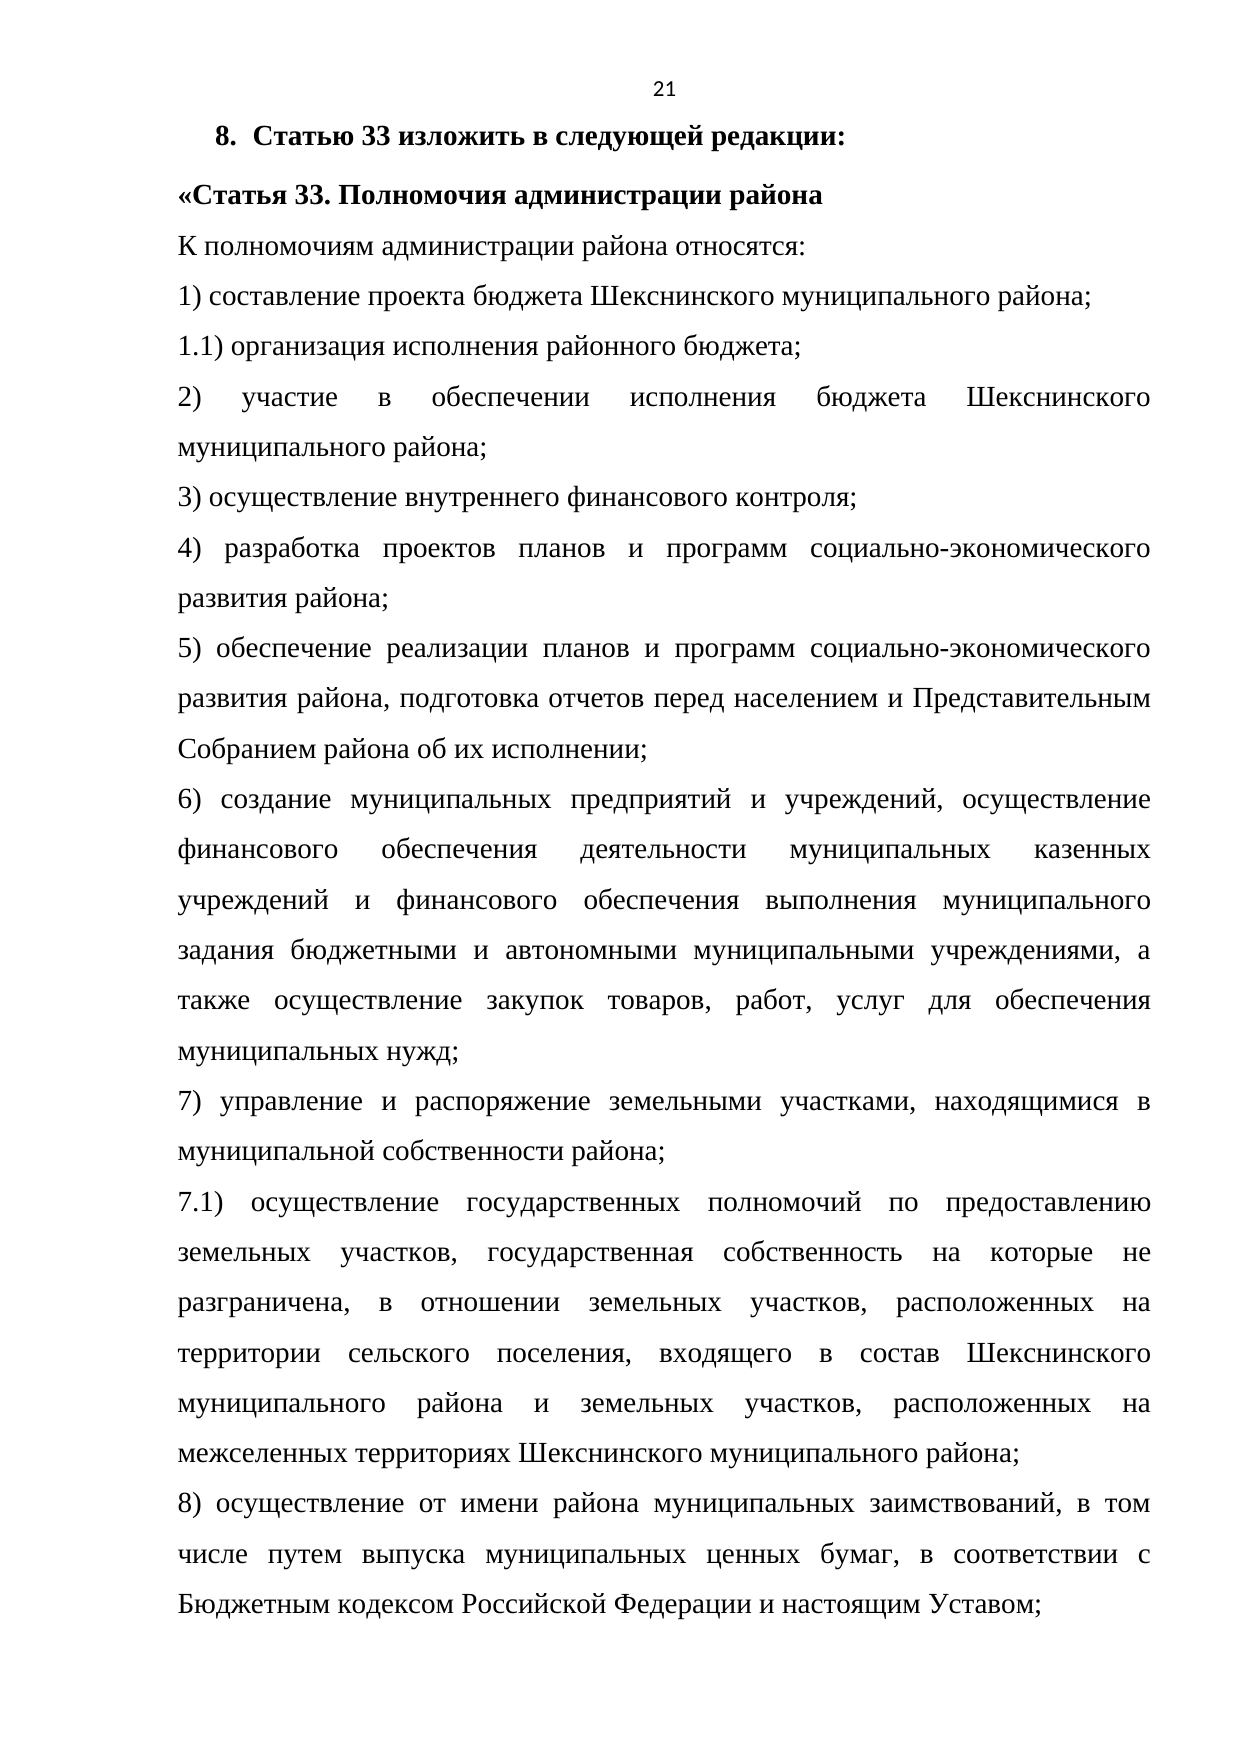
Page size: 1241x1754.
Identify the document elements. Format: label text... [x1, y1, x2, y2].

text 5) обеспечение реализации планов и программ социально-экономического развития района, подготовка отчетов перед населением и Представительным Собранием района об их исполнении; [177, 630, 1152, 764]
text 7.1) осуществление государственных полномочий по предоставлению земельных участков, государственная собственность на которые не разграничена, в отношении земельных участков, расположенных на территории сельского поселения, входящего в состав Шекснинского муниципального района и земельных участков, расположенных на межселенных территориях Шекснинского муниципального района; [177, 1184, 1152, 1469]
list Статью 33 изложить в следующей редакции: [215, 118, 1152, 152]
text 3) осуществление внутреннего финансового контроля; [177, 479, 1152, 513]
text 7) управление и распоряжение земельными участками, находящимися в муниципальной собственности района; [177, 1083, 1152, 1167]
text «Статья 33. Полномочия администрации района [177, 177, 1152, 211]
text 4) разработка проектов планов и программ социально-экономического развития района; [177, 530, 1152, 613]
text К полномочиям администрации района относятся: [177, 228, 1152, 261]
text 8) осуществление от имени района муниципальных заимствований, в том числе путем выпуска муниципальных ценных бумаг, в соответствии с Бюджетным кодексом Российской Федерации и настоящим Уставом; [177, 1486, 1152, 1620]
text 1.1) организация исполнения районного бюджета; [177, 328, 1152, 362]
text 6) создание муниципальных предприятий и учреждений, осуществление финансового обеспечения деятельности муниципальных казенных учреждений и финансового обеспечения выполнения муниципального задания бюджетными и автономными муниципальными учреждениями, а также осуществление закупок товаров, работ, услуг для обеспечения муниципальных нужд; [177, 781, 1152, 1066]
text 2) участие в обеспечении исполнения бюджета Шекснинского муниципального района; [177, 379, 1152, 463]
text 1) составление проекта бюджета Шекснинского муниципального района; [177, 278, 1152, 312]
